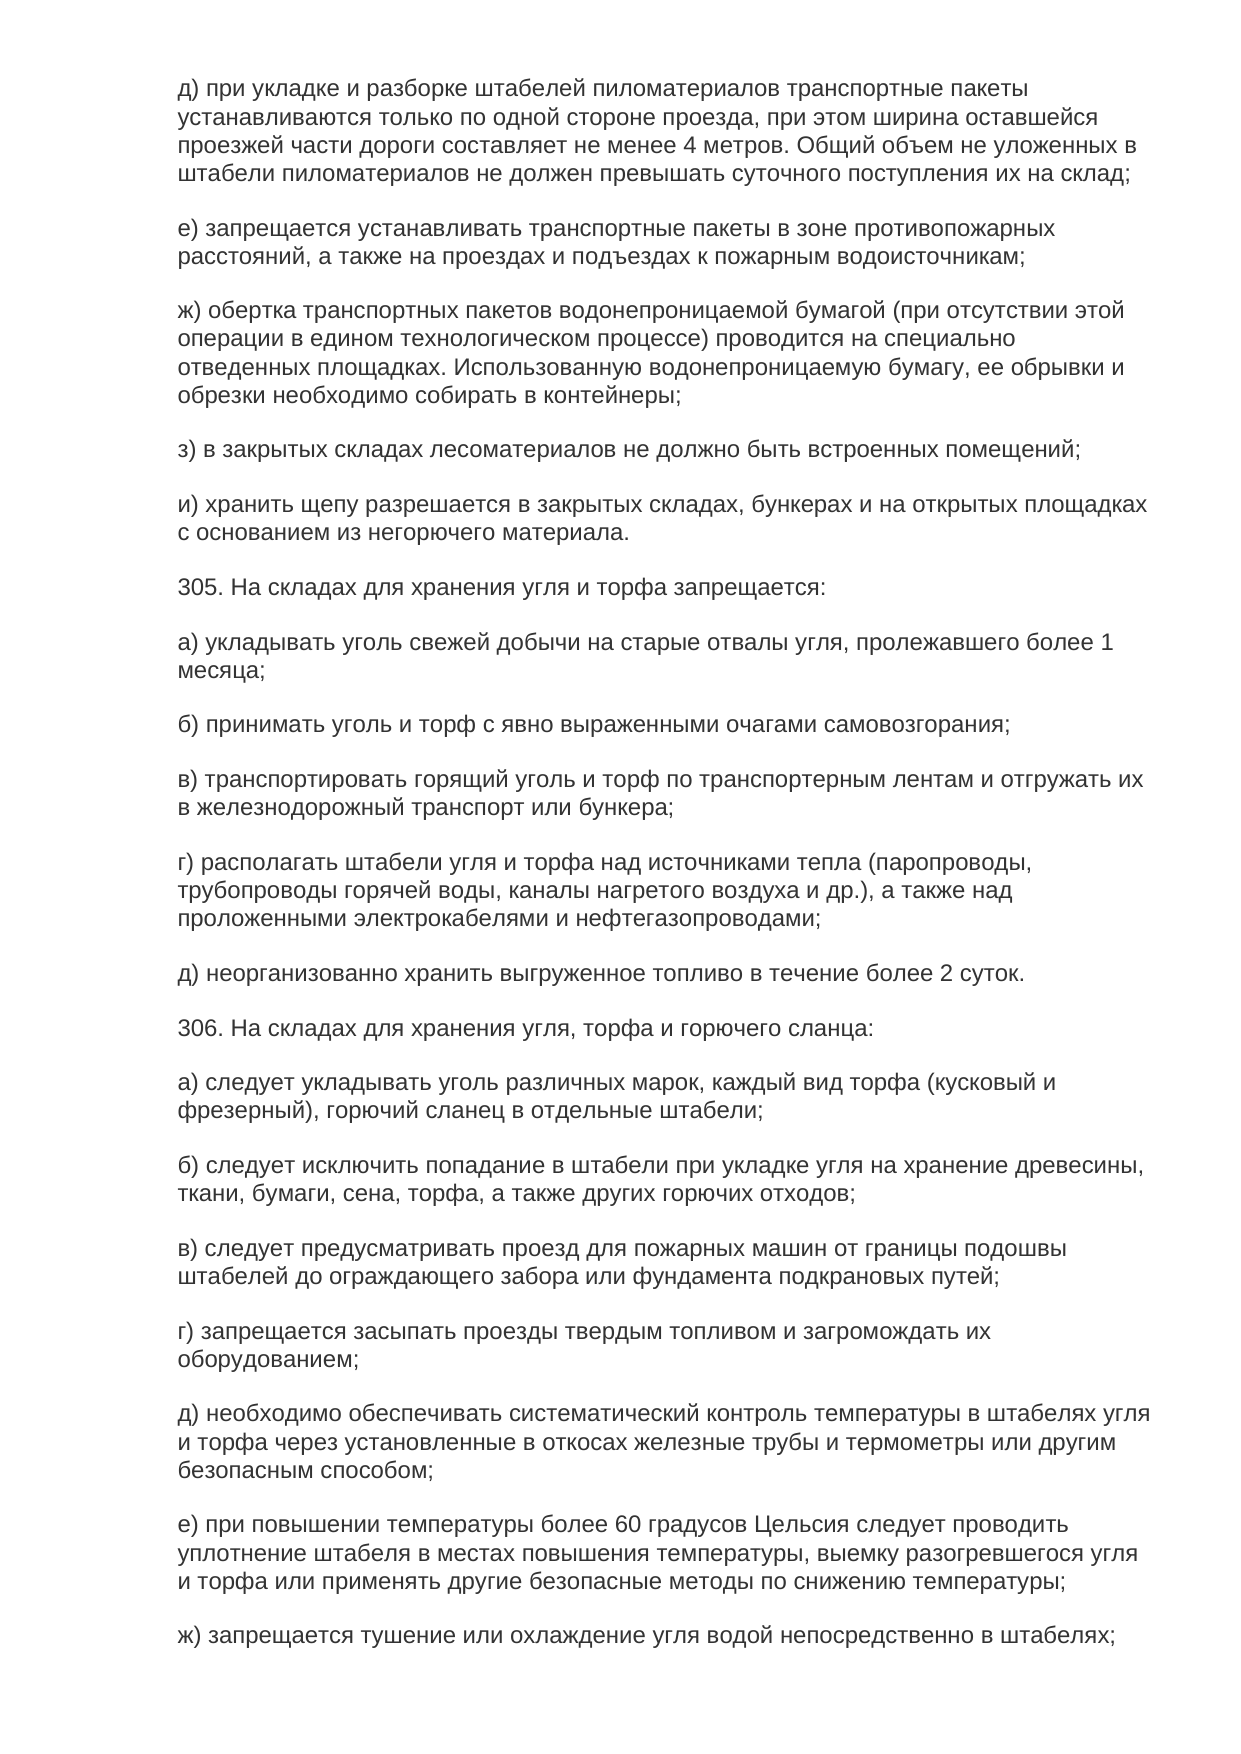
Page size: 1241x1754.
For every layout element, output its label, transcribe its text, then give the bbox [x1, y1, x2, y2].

text 306. На складах для хранения угля, торфа и горючего сланца: [177, 1013, 1152, 1041]
text ж) обертка транспортных пакетов водонепроницаемой бумагой (при отсутствии этой операции в едином технологическом процессе) проводится на специально отведенных площадках. Использованную водонепроницаемую бумагу, ее обрывки и обрезки необходимо собирать в контейнеры; [177, 296, 1152, 408]
text е) запрещается устанавливать транспортные пакеты в зоне противопожарных расстояний, а также на проездах и подъездах к пожарным водоисточникам; [177, 213, 1152, 269]
text а) укладывать уголь свежей добычи на старые отвалы угля, пролежавшего более 1 месяца; [177, 627, 1152, 683]
text в) транспортировать горящий уголь и торф по транспортерным лентам и отгружать их в железнодорожный транспорт или бункера; [177, 764, 1152, 821]
text ж) запрещается тушение или охлаждение угля водой непосредственно в штабелях; [177, 1621, 1152, 1649]
text д) при укладке и разборке штабелей пиломатериалов транспортные пакеты устанавливаются только по одной стороне проезда, при этом ширина оставшейся проезжей части дороги составляет не менее 4 метров. Общий объем не уложенных в штабели пиломатериалов не должен превышать суточного поступления их на склад; [177, 74, 1152, 186]
text б) принимать уголь и торф с явно выраженными очагами самовозгорания; [177, 710, 1152, 738]
text 305. На складах для хранения угля и торфа запрещается: [177, 572, 1152, 600]
text д) необходимо обеспечивать систематический контроль температуры в штабелях угля и торфа через установленные в откосах железные трубы и термометры или другим безопасным способом; [177, 1399, 1152, 1483]
text а) следует укладывать уголь различных марок, каждый вид торфа (кусковый и фрезерный), горючий сланец в отдельные штабели; [177, 1068, 1152, 1124]
text е) при повышении температуры более 60 градусов Цельсия следует проводить уплотнение штабеля в местах повышения температуры, выемку разогревшегося угля и торфа или применять другие безопасные методы по снижению температуры; [177, 1510, 1152, 1594]
text б) следует исключить попадание в штабели при укладке угля на хранение древесины, ткани, бумаги, сена, торфа, а также других горючих отходов; [177, 1150, 1152, 1207]
text г) запрещается засыпать проезды твердым топливом и загромождать их оборудованием; [177, 1316, 1152, 1372]
text в) следует предусматривать проезд для пожарных машин от границы подошвы штабелей до ограждающего забора или фундамента подкрановых путей; [177, 1233, 1152, 1289]
text з) в закрытых складах лесоматериалов не должно быть встроенных помещений; [177, 435, 1152, 463]
text и) хранить щепу разрешается в закрытых складах, бункерах и на открытых площадках с основанием из негорючего материала. [177, 489, 1152, 546]
text г) располагать штабели угля и торфа над источниками тепла (паропроводы, трубопроводы горячей воды, каналы нагретого воздуха и др.), а также над проложенными электрокабелями и нефтегазопроводами; [177, 847, 1152, 932]
text д) неорганизованно хранить выгруженное топливо в течение более 2 суток. [177, 958, 1152, 986]
